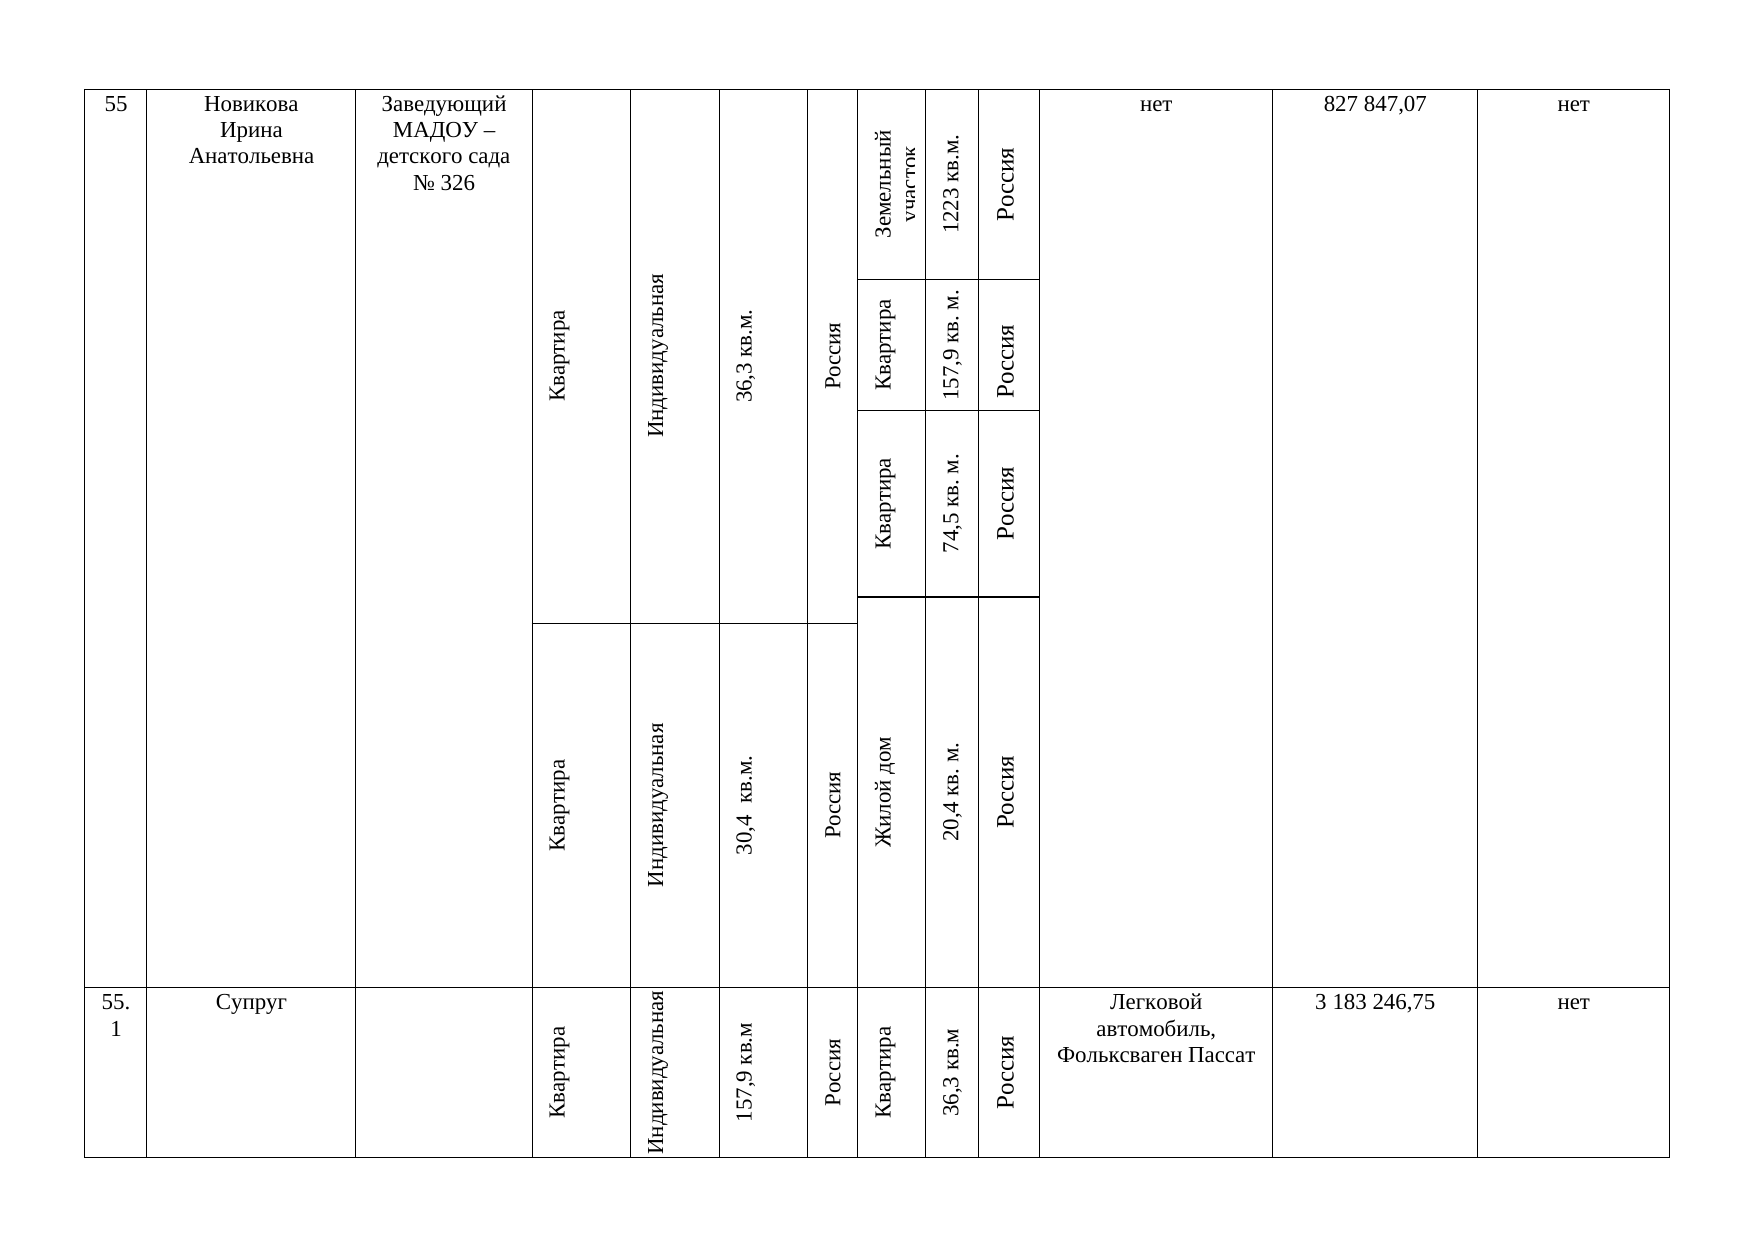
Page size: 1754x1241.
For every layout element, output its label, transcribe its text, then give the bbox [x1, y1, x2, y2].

table_cell 157,9 кв. м. [926, 280, 978, 410]
table_cell нет [1040, 90, 1272, 987]
table_cell Квартира [858, 411, 925, 596]
table_cell Россия [979, 411, 1039, 596]
table_cell Россия [808, 624, 857, 987]
table_cell 1223 кв.м. [926, 90, 978, 279]
table_cell 74,5 кв. м. [926, 411, 978, 596]
table_cell 827 847,07 [1273, 90, 1477, 987]
table_cell 3 183 246,75 [1273, 988, 1477, 1157]
table_cell Жилой дом [858, 598, 925, 987]
table_cell Россия [979, 90, 1039, 279]
table_cell 20,4 кв. м. [926, 598, 978, 987]
table_cell Новикова Ирина Анатольевна [147, 90, 355, 987]
table_cell 55 [85, 90, 146, 987]
table_cell [356, 988, 532, 1157]
table_cell 36,3 кв.м. [720, 90, 807, 623]
table_cell Квартира [533, 988, 630, 1157]
table_cell Супруг [147, 988, 355, 1157]
table_cell Россия [808, 988, 857, 1157]
table_cell Квартира [533, 624, 630, 987]
table_cell Земельный участок [858, 90, 925, 279]
table_cell Квартира [858, 280, 925, 410]
table_cell 157,9 кв.м [720, 988, 807, 1157]
table_cell Заведующий МАДОУ – детского сада № 326 [356, 90, 532, 987]
table_cell 55.1 [85, 988, 146, 1157]
table_cell Россия [979, 988, 1039, 1157]
table_cell Россия [979, 280, 1039, 410]
table_cell Россия [808, 90, 857, 623]
table_cell Индивидуальная [631, 988, 719, 1157]
table_cell нет [1478, 988, 1669, 1157]
table_cell Квартира [533, 90, 630, 623]
table_cell Индивидуальная [631, 624, 719, 987]
table_cell Квартира [858, 988, 925, 1157]
table_cell нет [1478, 90, 1669, 987]
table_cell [1040, 988, 1272, 1157]
table_cell 36,3 кв.м [926, 988, 978, 1157]
table_cell Россия [979, 598, 1039, 987]
table_cell Индивидуальная [631, 90, 719, 623]
table_cell 30,4 кв.м. [720, 624, 807, 987]
